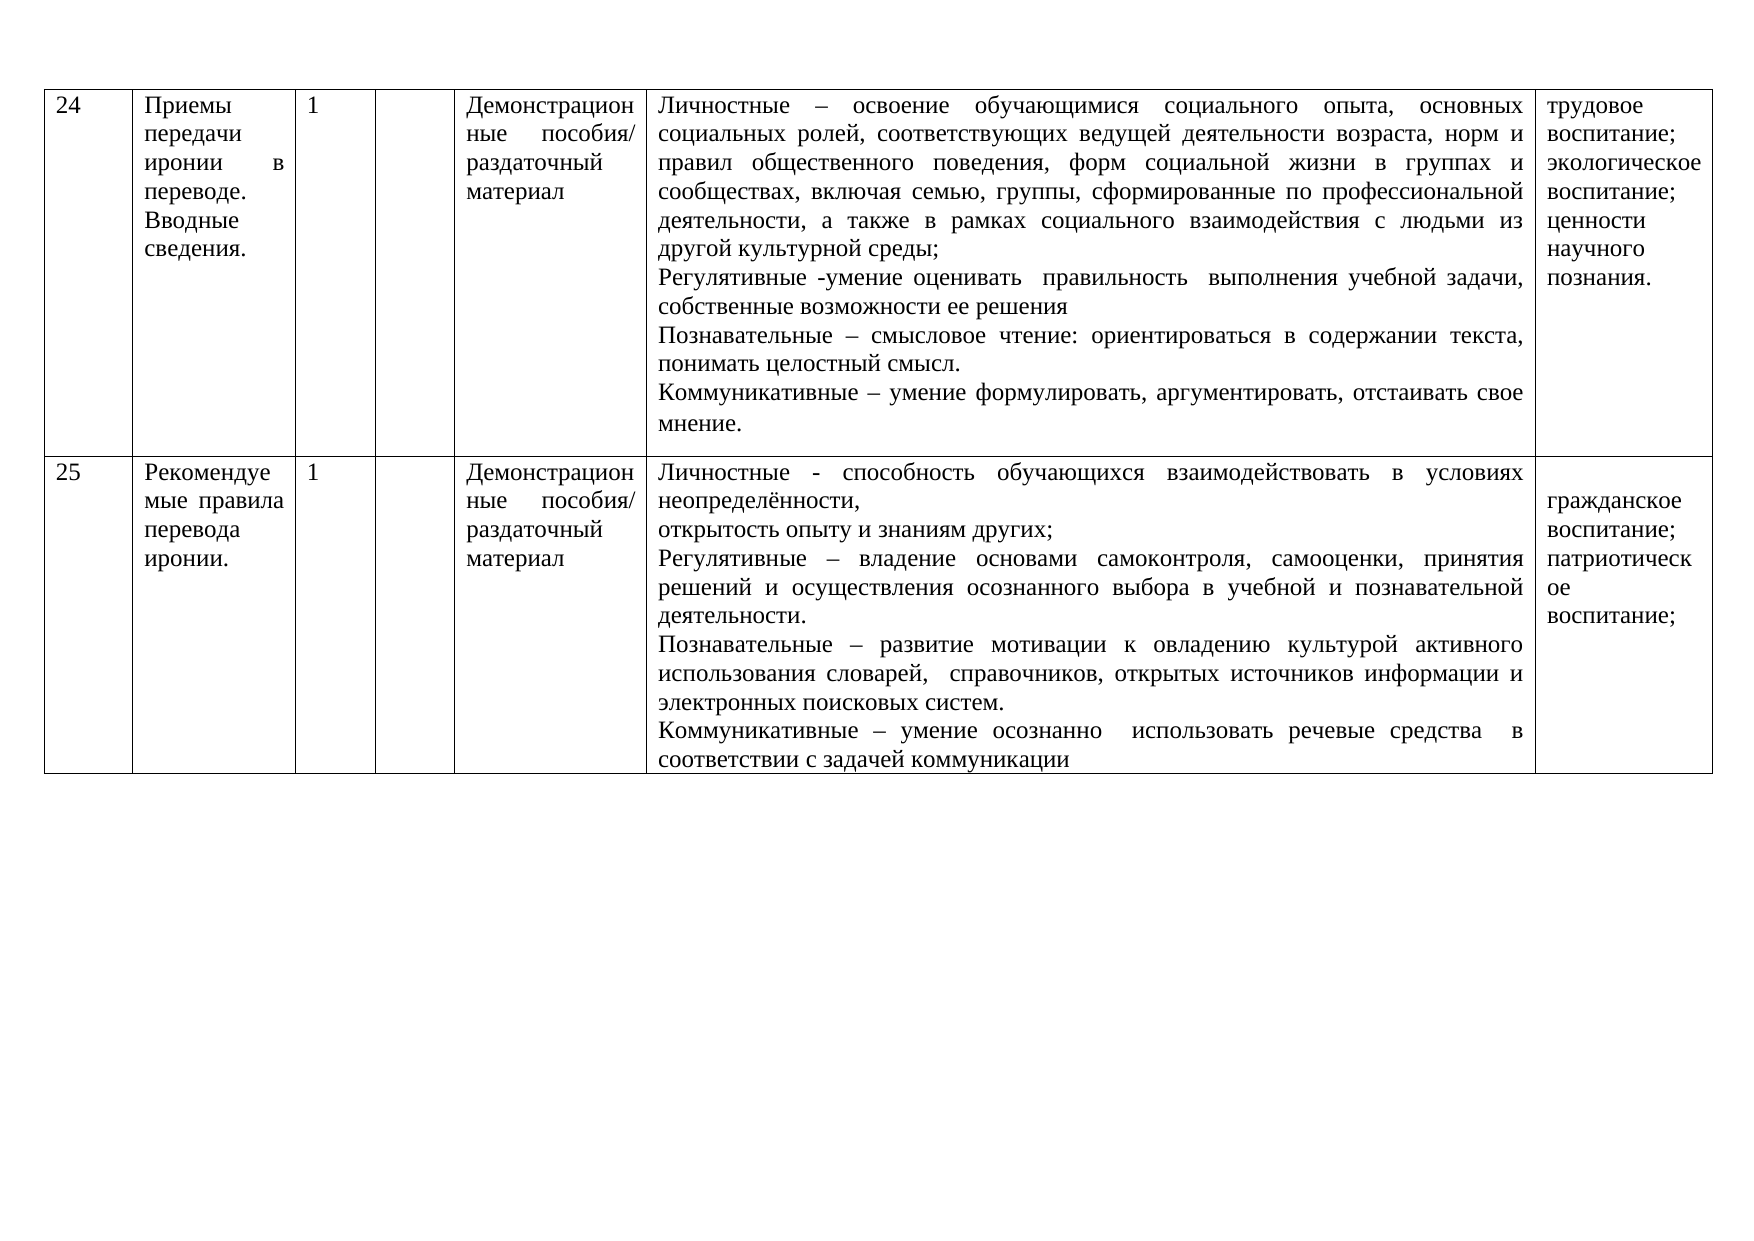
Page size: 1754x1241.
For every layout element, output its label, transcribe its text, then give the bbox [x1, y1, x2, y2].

table_cell Личностные – освоение обучающимися социального опыта, основных социальных ролей, соответствующих ведущей деятельности возраста, норм и правил общественного поведения, форм социальной жизни в группах и сообществах, включая семью, группы, сформированные по профессиональной деятельности, а также в рамках социального взаимодействия с людьми из другой культурной среды; Регулятивные -умение оценивать правильность выполнения учебной задачи, собственные возможности ее решения Познавательные – смысловое чтение: ориентироваться в содержании текста, понимать целостный смысл. Коммуникативные – умение формулировать, аргументировать, отстаивать свое мнение. [647, 90, 1535, 456]
table_cell Демонстрационные пособия/ раздаточный материал [455, 457, 646, 773]
table_cell 25 [45, 457, 132, 773]
table_cell [376, 90, 454, 456]
table_cell 1 [296, 457, 375, 773]
table_cell трудовое воспитание; экологическое воспитание; ценности научного познания. [1536, 90, 1712, 456]
table_cell 1 [296, 90, 375, 456]
table_cell Приемы передачи иронии в переводе. Вводные сведения. [133, 90, 295, 456]
table_cell гражданское воспитание; патриотическое воспитание; [1536, 457, 1712, 773]
table_cell [376, 457, 454, 773]
table_cell Личностные - способность обучающихся взаимодействовать в условиях неопределённости, открытость опыту и знаниям других; Регулятивные – владение основами самоконтроля, самооценки, принятия решений и осуществления осознанного выбора в учебной и познавательной деятельности. Познавательные – развитие мотивации к овладению культурой активного использования словарей, справочников, открытых источников информации и электронных поисковых систем. Коммуникативные – умение осознанно использовать речевые средства в соответствии с задачей коммуникации [647, 457, 1535, 773]
table_cell Рекомендуемые правила перевода иронии. [133, 457, 295, 773]
table_cell 24 [45, 90, 132, 456]
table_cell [455, 90, 646, 456]
